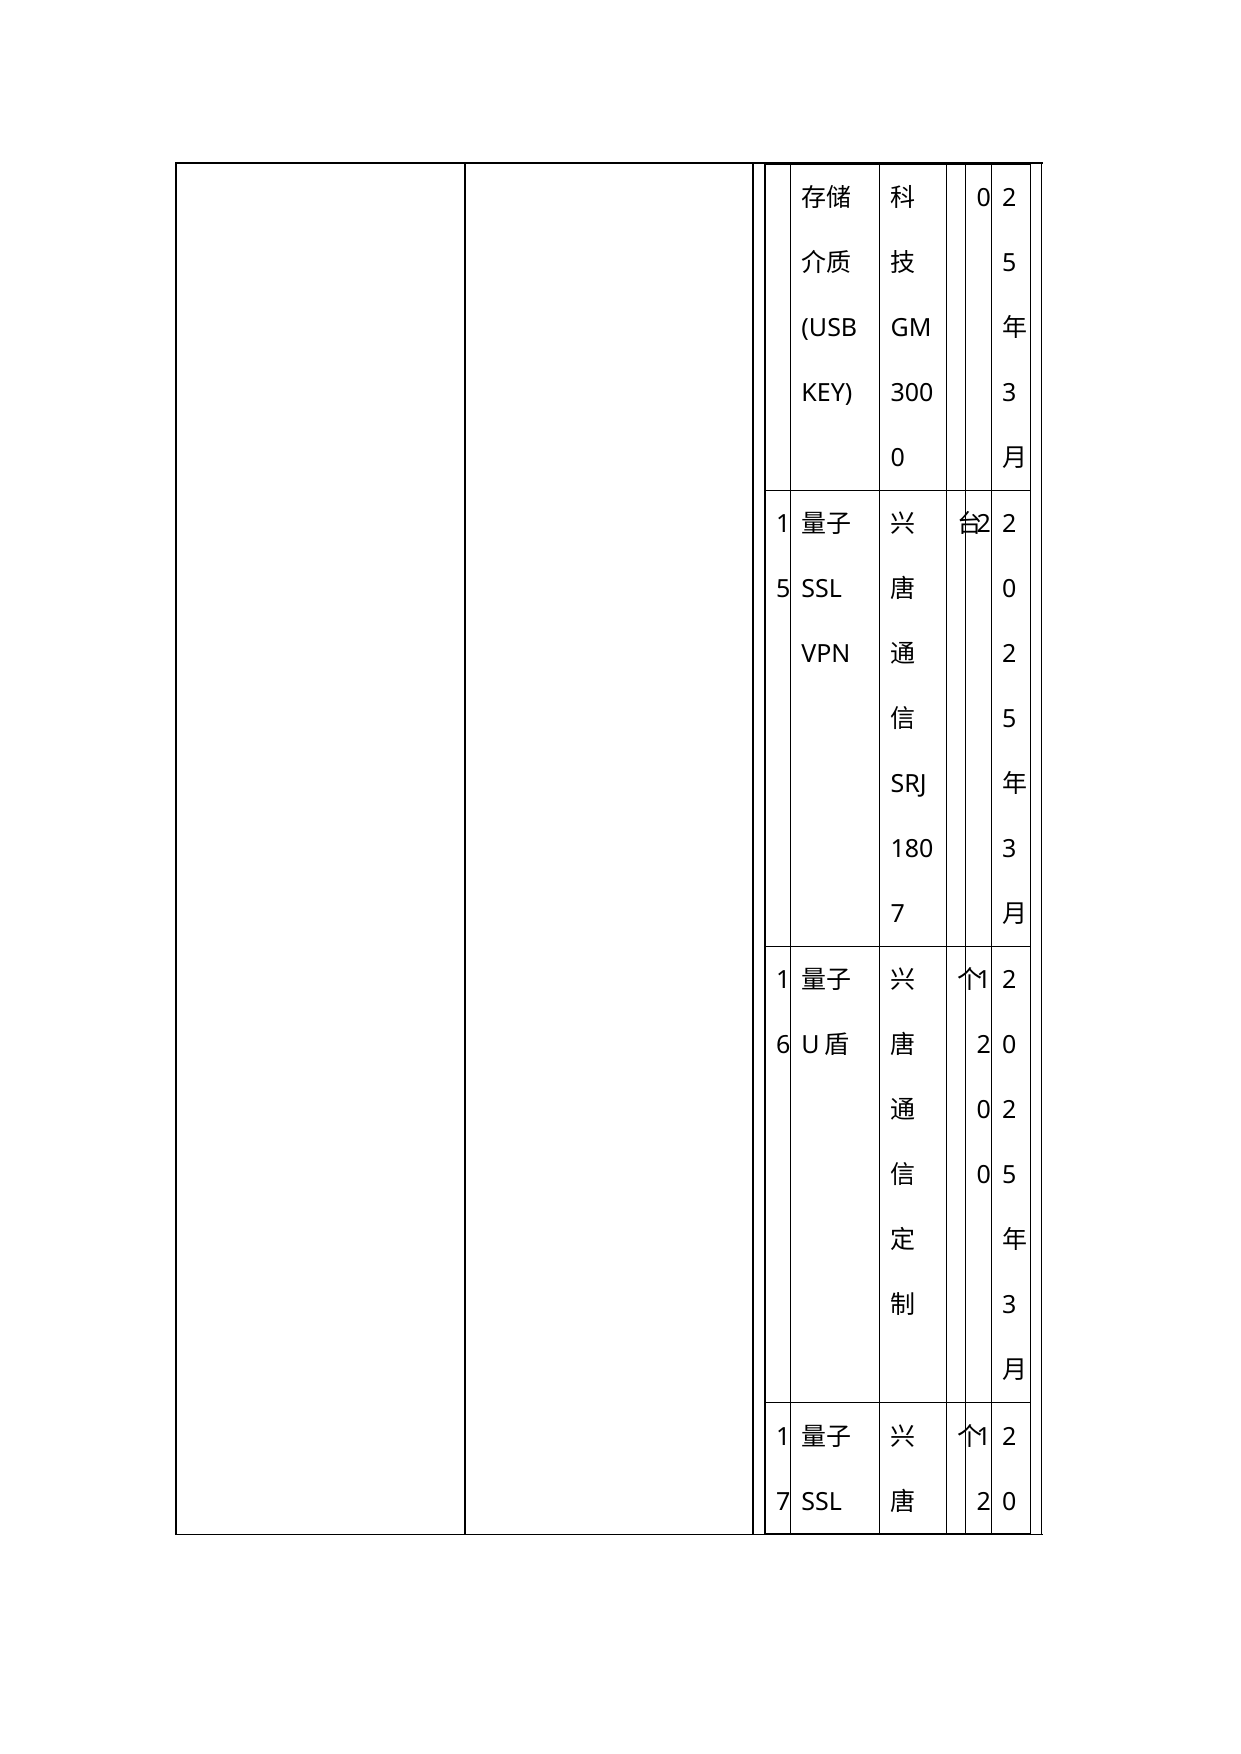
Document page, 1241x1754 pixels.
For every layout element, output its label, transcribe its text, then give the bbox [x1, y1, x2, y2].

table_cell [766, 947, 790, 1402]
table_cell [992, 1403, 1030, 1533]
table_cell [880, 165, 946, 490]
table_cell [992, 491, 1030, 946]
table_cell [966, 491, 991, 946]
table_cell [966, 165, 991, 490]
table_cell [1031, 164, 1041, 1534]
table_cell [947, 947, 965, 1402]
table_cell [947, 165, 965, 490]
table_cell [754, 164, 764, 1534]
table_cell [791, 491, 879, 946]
table_cell 1 [177, 164, 464, 1534]
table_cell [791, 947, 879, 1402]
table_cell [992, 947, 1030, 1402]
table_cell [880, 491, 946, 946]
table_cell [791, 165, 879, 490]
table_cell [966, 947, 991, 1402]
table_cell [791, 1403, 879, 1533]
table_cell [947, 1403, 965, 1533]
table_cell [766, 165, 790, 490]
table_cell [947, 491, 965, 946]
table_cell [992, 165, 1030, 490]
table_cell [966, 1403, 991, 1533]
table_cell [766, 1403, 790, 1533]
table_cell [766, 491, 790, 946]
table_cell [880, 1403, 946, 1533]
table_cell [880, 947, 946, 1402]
table_cell ★ [466, 164, 752, 1534]
